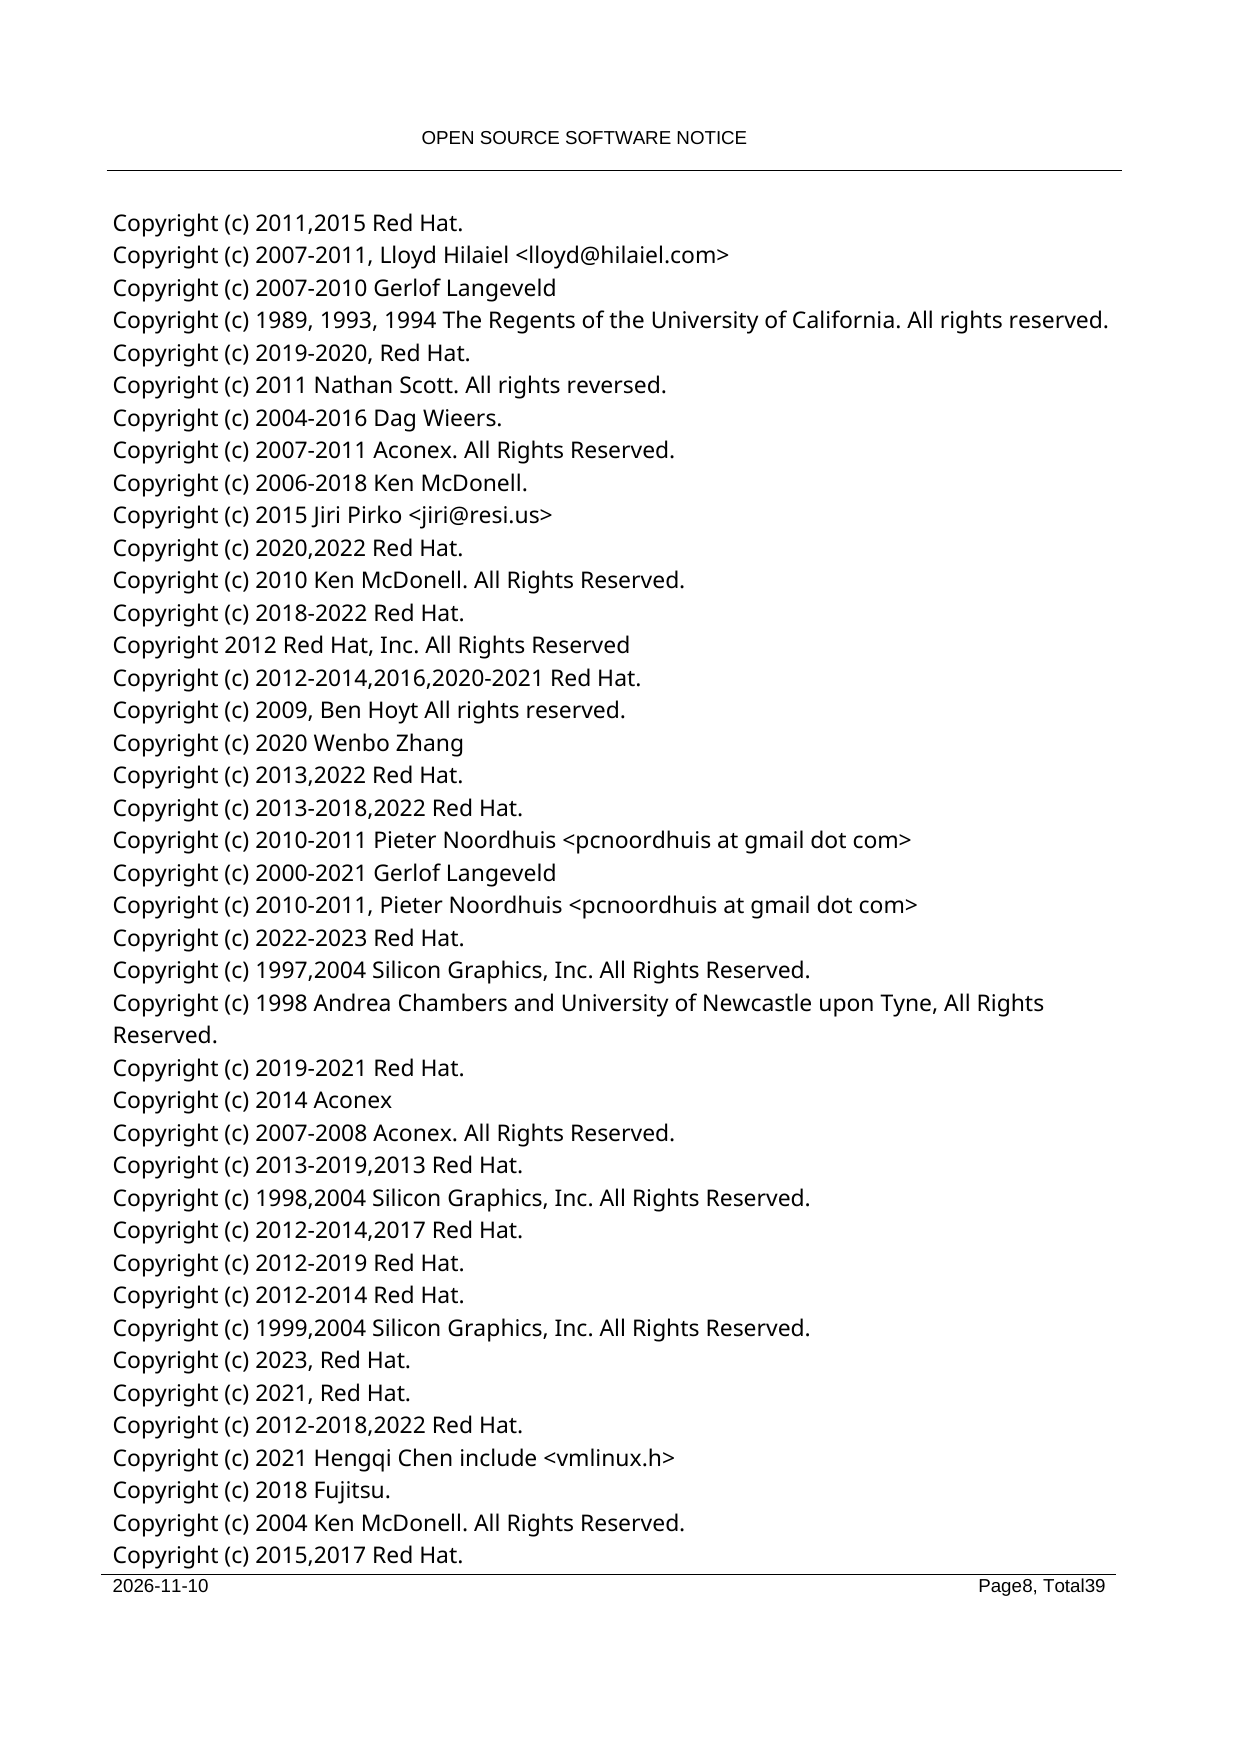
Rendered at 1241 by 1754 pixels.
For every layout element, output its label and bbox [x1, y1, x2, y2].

text [112, 206, 1128, 1571]
